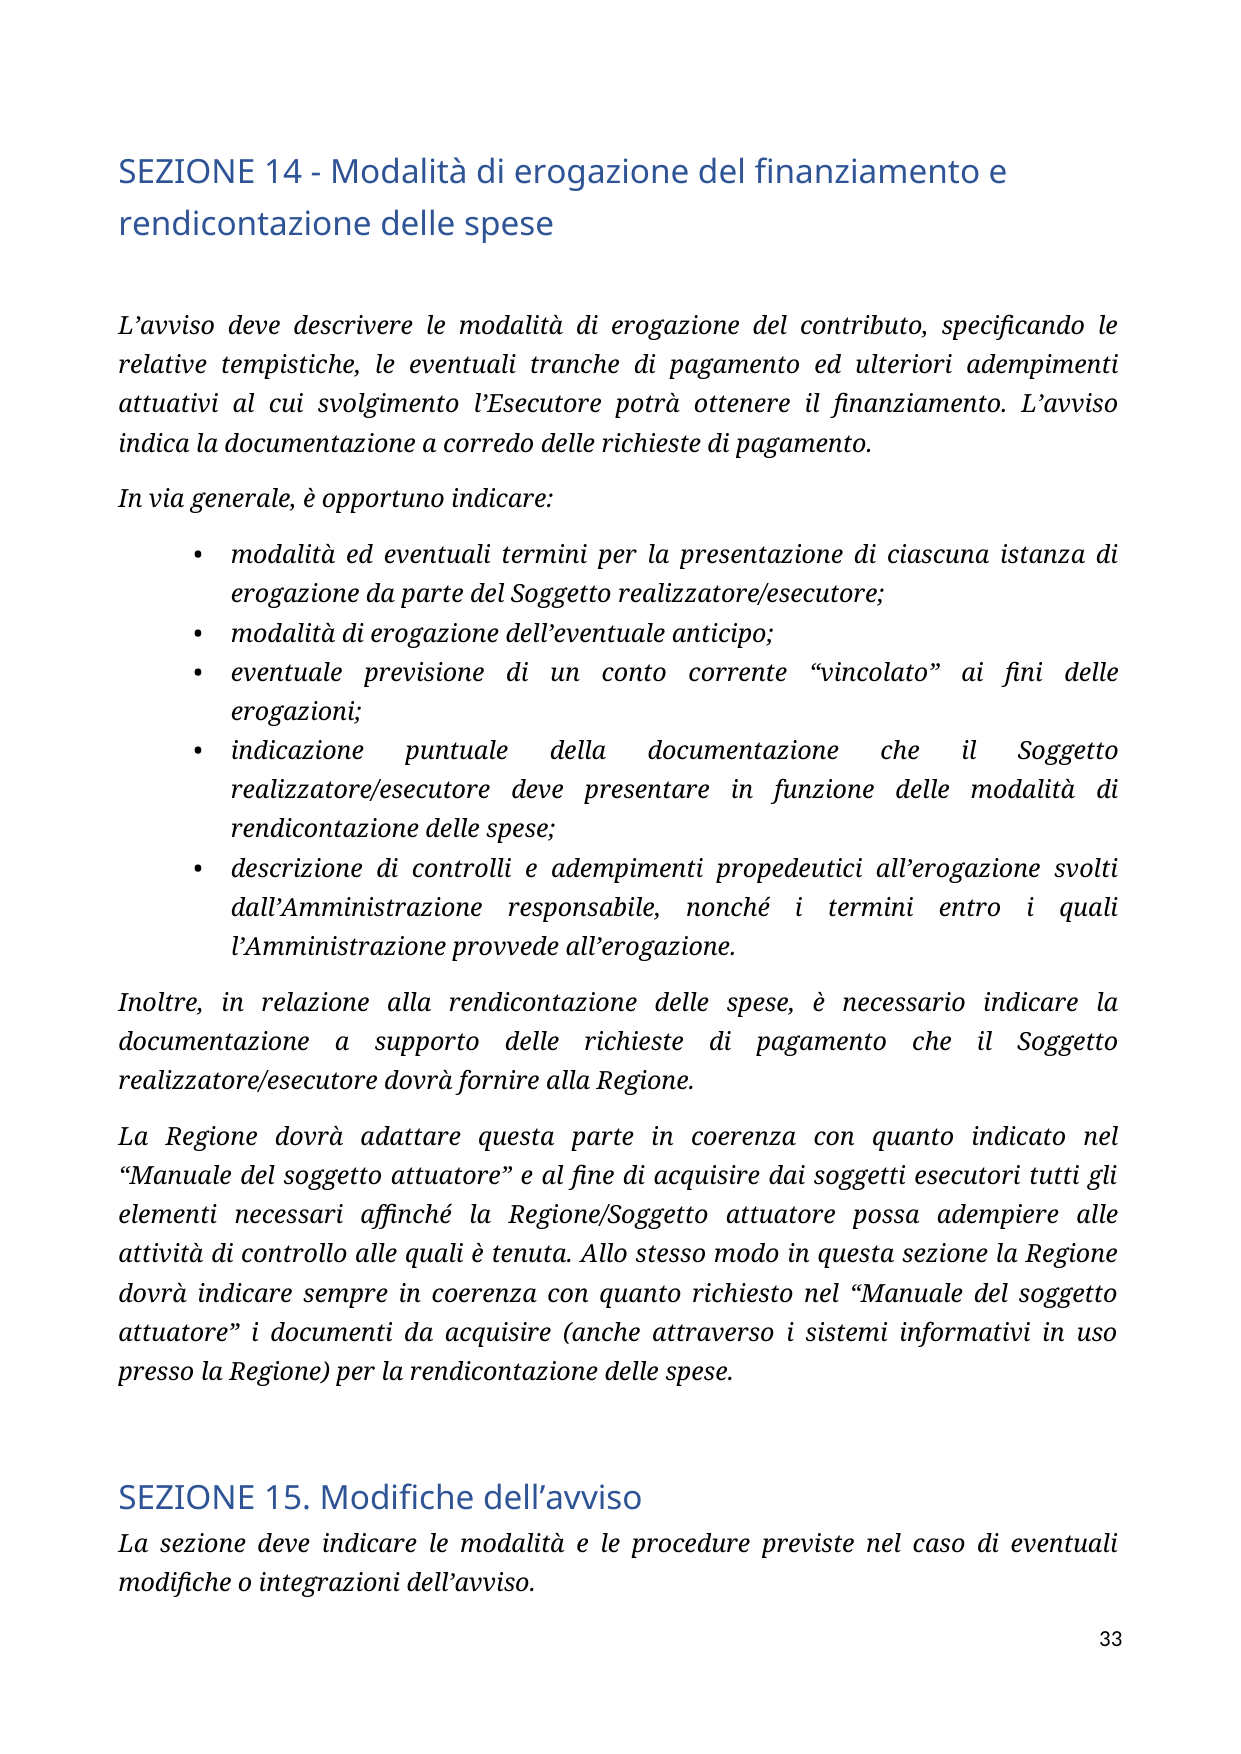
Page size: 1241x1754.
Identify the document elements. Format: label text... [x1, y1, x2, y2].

text L’avviso deve descrivere le modalità di erogazione del contributo, specificando le relative tempistiche, le eventuali tranche di pagamento ed ulteriori adempimenti attuativi al cui svolgimento l’Esecutore potrà ottenere il finanziamento. L’avviso indica la documentazione a corredo delle richieste di pagamento. [118, 308, 1122, 459]
list eventuale previsione di un conto corrente “vincolato” ai fini delle erogazioni; [193, 654, 1122, 728]
subtitle SEZIONE 14 - Modalità di erogazione del finanziamento e rendicontazione delle spese [118, 148, 1122, 245]
list descrizione di controlli e adempimenti propedeutici all’erogazione svolti dall’Amministrazione responsabile, nonché i termini entro i quali l’Amministrazione provvede all’erogazione. [193, 850, 1122, 963]
text In via generale, è opportuno indicare: [118, 481, 1122, 515]
text Inoltre, in relazione alla rendicontazione delle spese, è necessario indicare la documentazione a supporto delle richieste di pagamento che il Soggetto realizzatore/esecutore dovrà fornire alla Regione. [118, 984, 1122, 1097]
subtitle SEZIONE 15. Modifiche dell’avviso [118, 1474, 1122, 1519]
text La sezione deve indicare le modalità e le procedure previste nel caso di eventuali modifiche o integrazioni dell’avviso. [118, 1526, 1122, 1599]
list modalità di erogazione dell’eventuale anticipo; [193, 615, 1122, 649]
text La Regione dovrà adattare questa parte in coerenza con quanto indicato nel “Manuale del soggetto attuatore” e al fine di acquisire dai soggetti esecutori tutti gli elementi necessari affinché la Regione/Soggetto attuatore possa adempiere alle attività di controllo alle quali è tenuta. Allo stesso modo in questa sezione la Regione dovrà indicare sempre in coerenza con quanto richiesto nel “Manuale del soggetto attuatore” i documenti da acquisire (anche attraverso i sistemi informativi in uso presso la Regione) per la rendicontazione delle spese. [118, 1119, 1122, 1388]
list modalità ed eventuali termini per la presentazione di ciascuna istanza di erogazione da parte del Soggetto realizzatore/esecutore; [193, 537, 1122, 610]
list indicazione puntuale della documentazione che il Soggetto realizzatore/esecutore deve presentare in funzione delle modalità di rendicontazione delle spese; [193, 733, 1122, 845]
